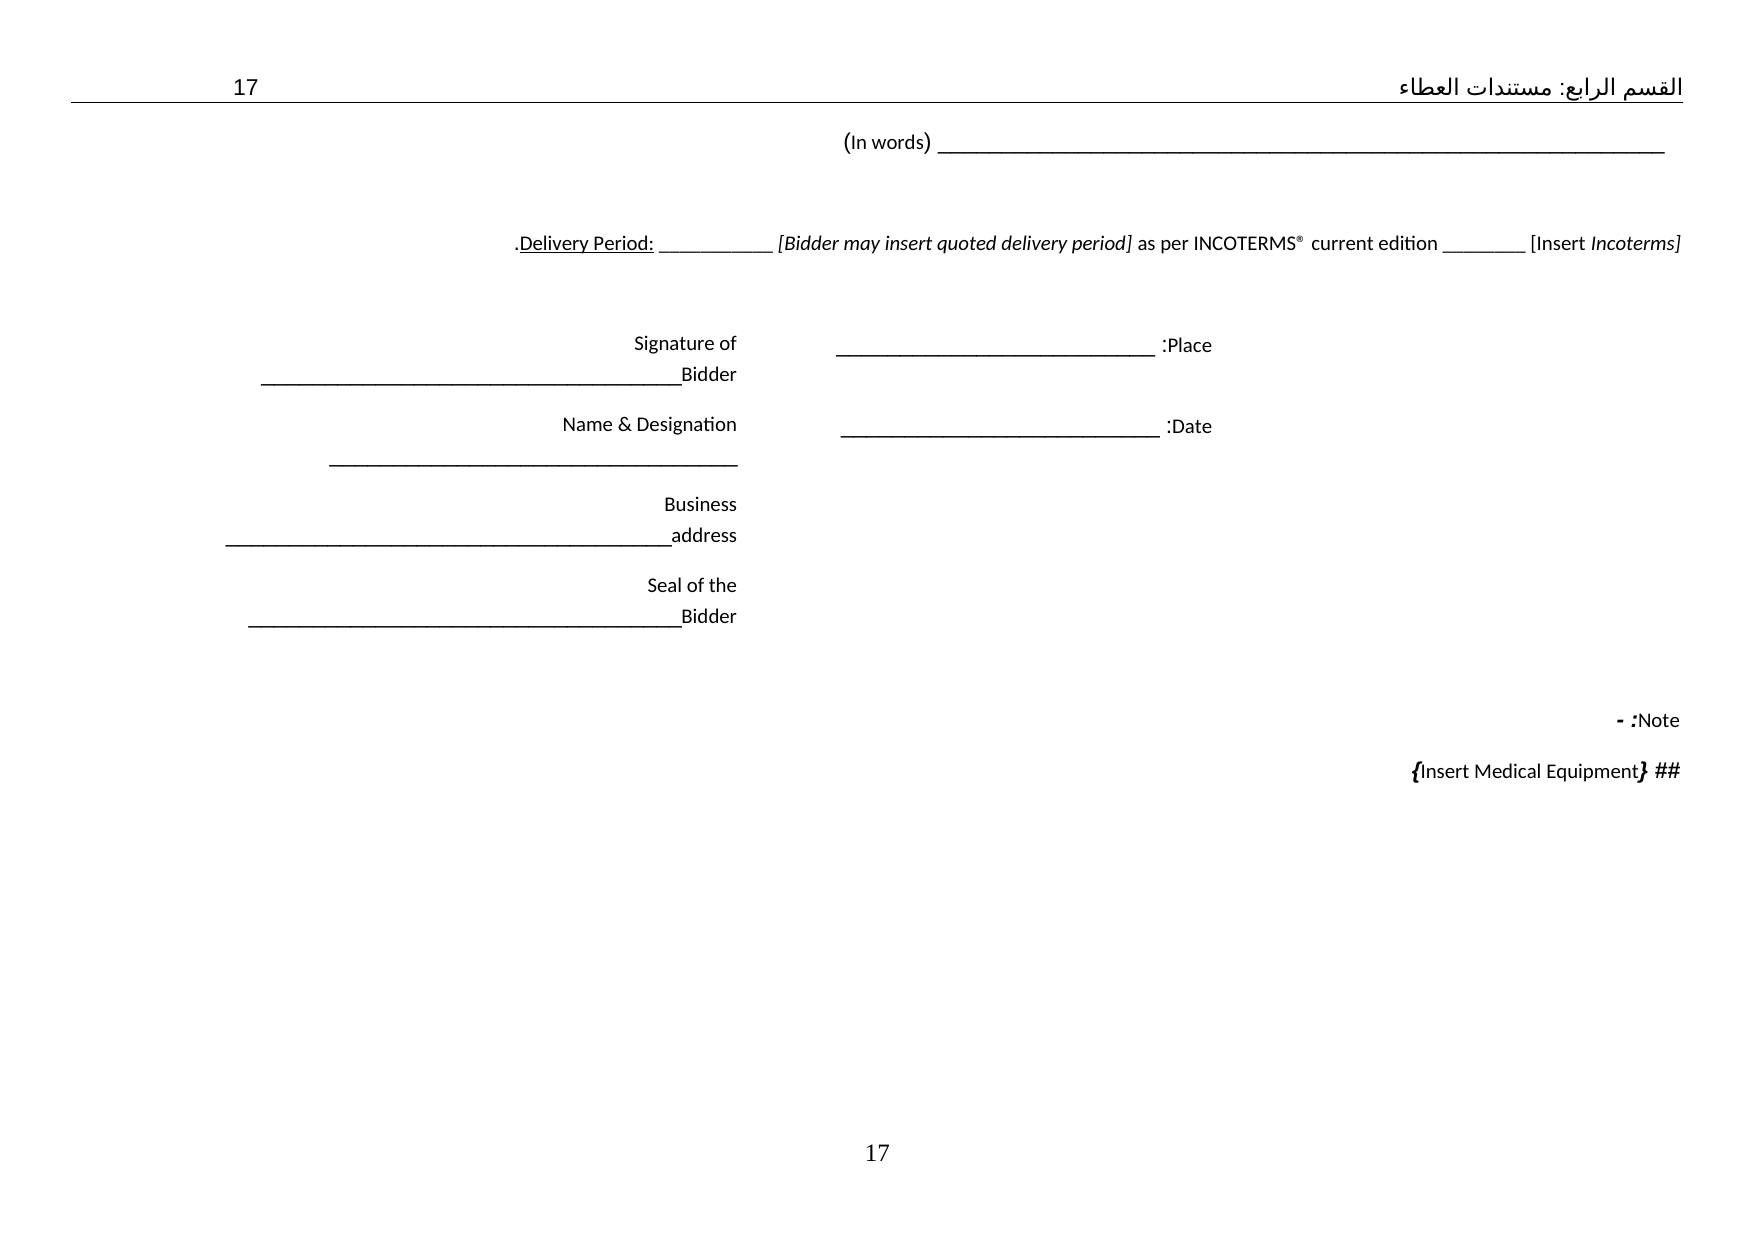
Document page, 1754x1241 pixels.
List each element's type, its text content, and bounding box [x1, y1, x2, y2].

text Note: - [0, 706, 1680, 732]
table_header Place: _________________________ Date: _________________________ [749, 331, 1223, 653]
text _________________________________________________________ (In words) [71, 128, 1683, 154]
text ## {Insert Medical Equipment} [0, 757, 1680, 784]
table_header Signature of Bidder_________________________________ Name & Designation ________________________________ Business address___________________________________ Seal of the Bidder__________________________________ [165, 331, 748, 653]
text Delivery Period: ___________ [Bidder may insert quoted delivery period] as per INCOTERMS® current edition ________ [Insert Incoterms]. [71, 229, 1683, 256]
